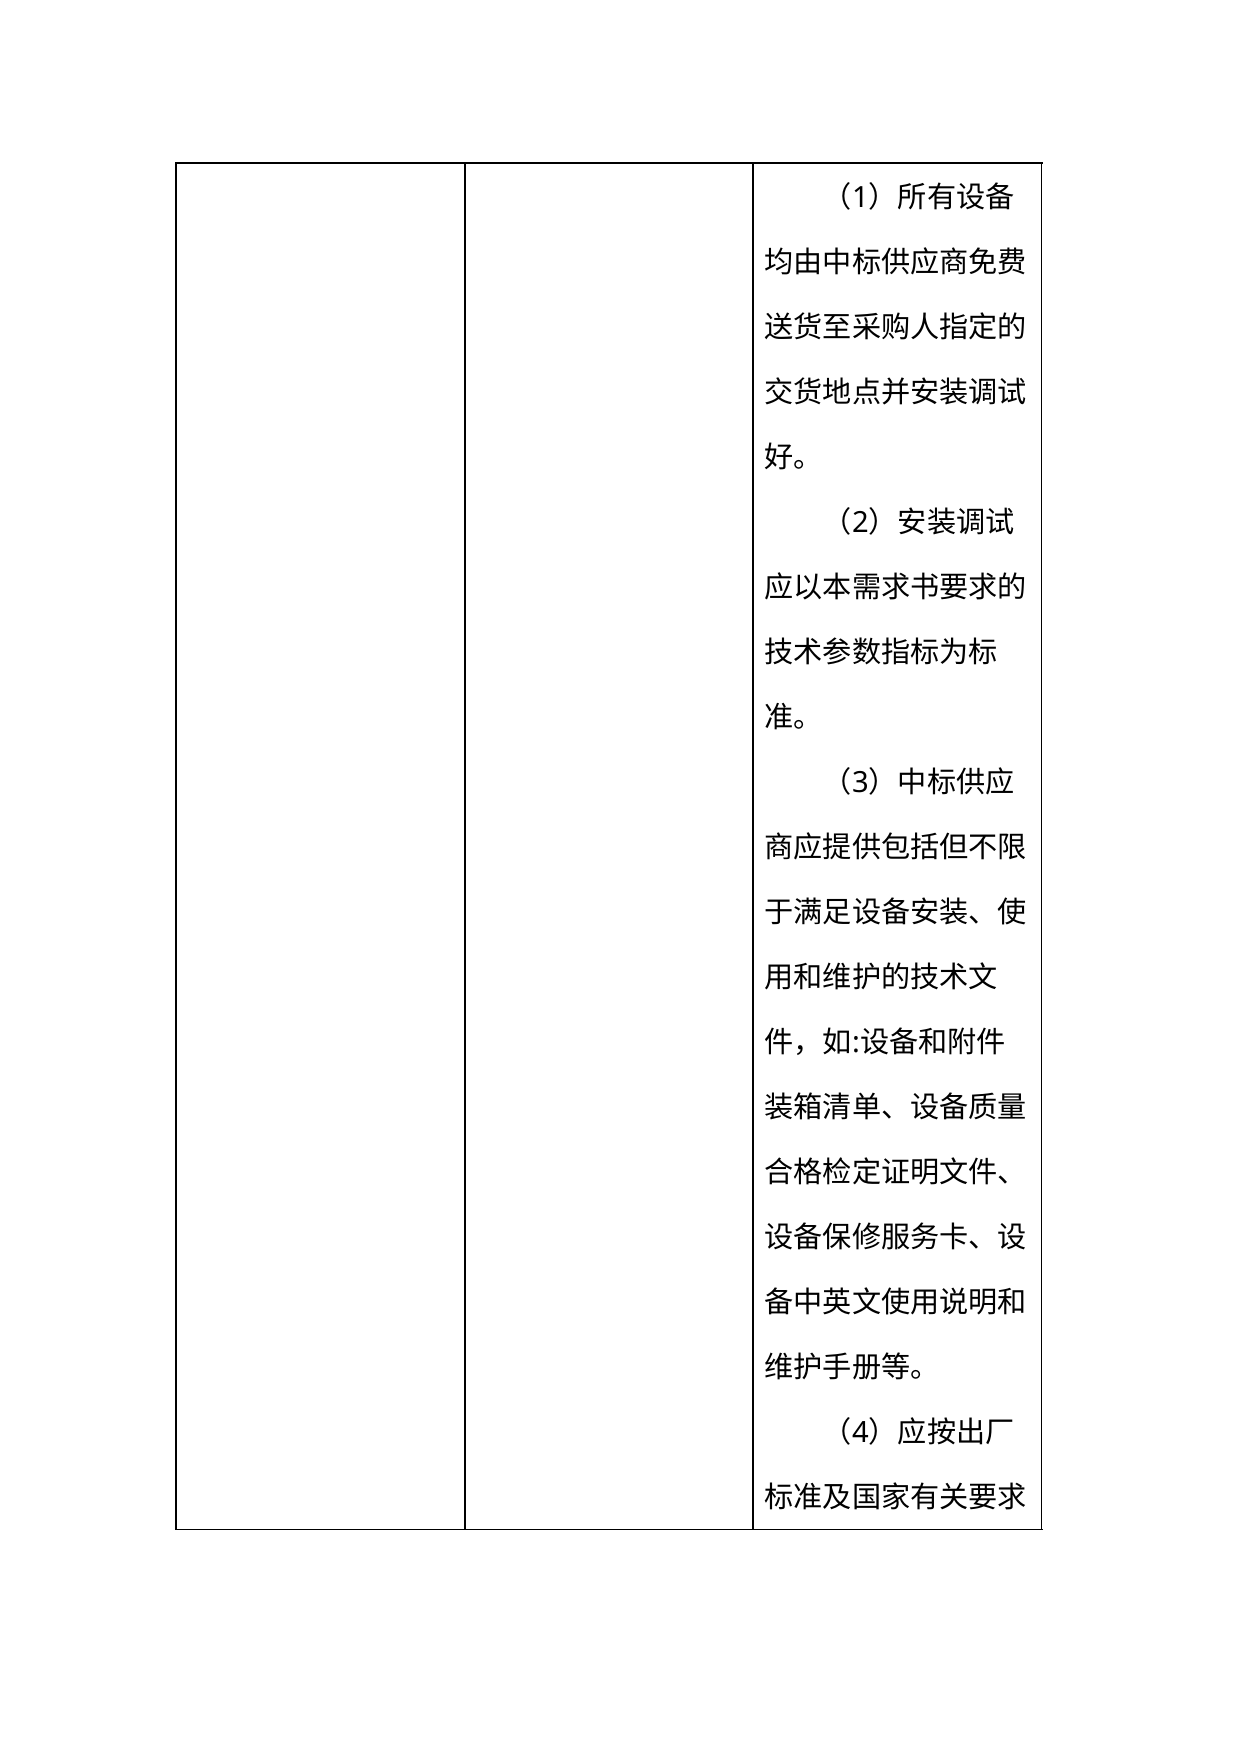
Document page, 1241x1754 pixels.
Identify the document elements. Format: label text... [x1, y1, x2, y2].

table_cell 6 [466, 164, 752, 1528]
table_cell [177, 164, 464, 1528]
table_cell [754, 164, 1041, 1528]
